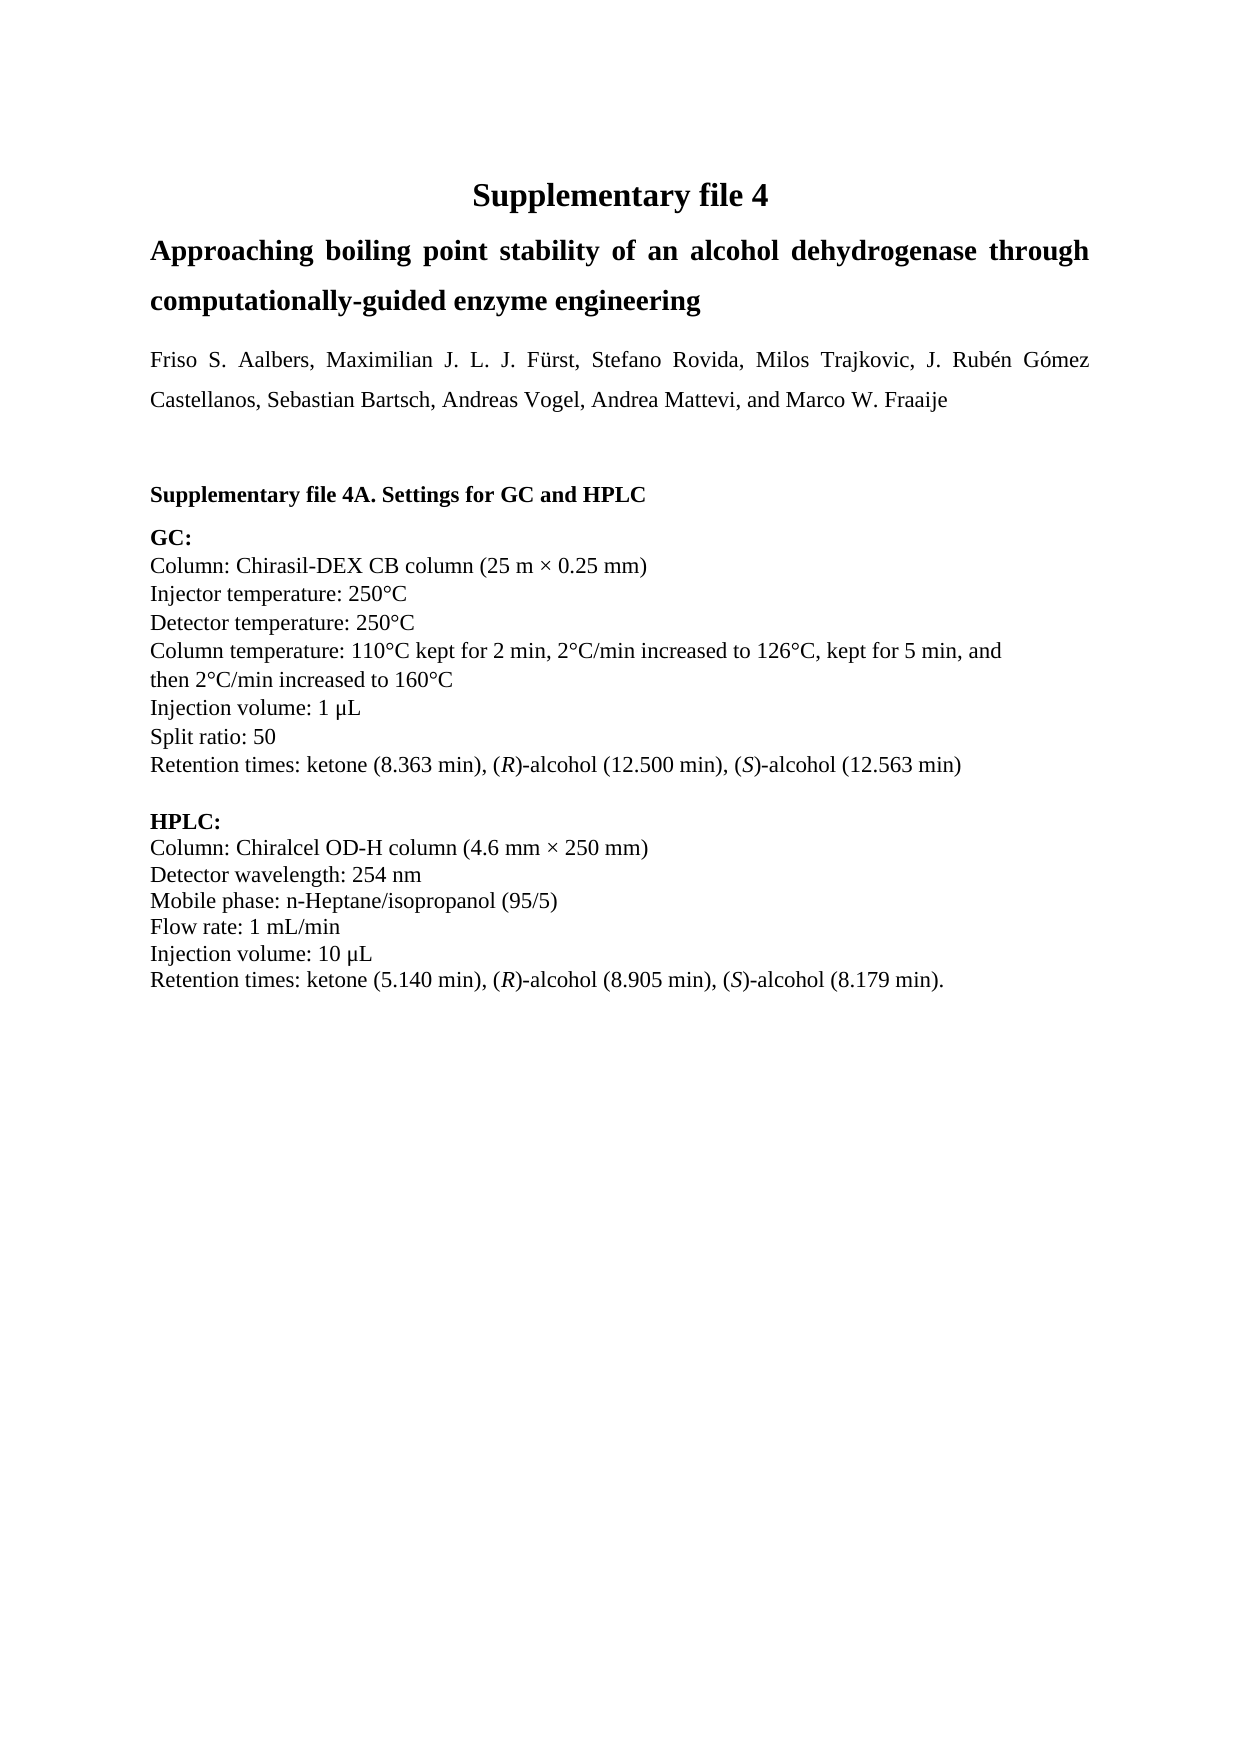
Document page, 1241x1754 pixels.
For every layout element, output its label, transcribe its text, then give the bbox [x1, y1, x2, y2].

text Injection volume: 10 μL [150, 940, 1090, 966]
text Column: Chiralcel OD-H column (4.6 mm × 250 mm) [150, 834, 1090, 861]
text Retention times: ketone (5.140 min), (R)-alcohol (8.905 min), (S)-alcohol (8.179 min). [150, 966, 1090, 992]
text HPLC: [150, 808, 1090, 834]
text Mobile phase: n-Heptane/isopropanol (95/5) [150, 887, 1090, 913]
text Injection volume: 1 μL [150, 694, 1090, 721]
text Column temperature: 110°C kept for 2 min, 2°C/min increased to 126°C, kept for 5 min, and [150, 637, 1090, 664]
text Column: Chirasil-DEX CB column (25 m × 0.25 mm) [150, 552, 1090, 578]
subtitle Supplementary file 4 [150, 175, 1090, 213]
text GC: [150, 524, 1090, 550]
text Supplementary file 4A. Settings for GC and HPLC [150, 481, 1090, 507]
text Approaching boiling point stability of an alcohol dehydrogenase through computationally-guided enzyme engineering [150, 233, 1090, 317]
text then 2°C/min increased to 160°C [150, 666, 1090, 692]
text Detector temperature: 250°C [150, 609, 1090, 635]
text Split ratio: 50 [150, 723, 1090, 749]
text Friso S. Aalbers, Maximilian J. L. J. Fürst, Stefano Rovida, Milos Trajkovic, J. Rubén Gómez Castellanos, Sebastian Bartsch, Andreas Vogel, Andrea Mattevi, and Marco W. Fraaije [150, 346, 1090, 412]
text Detector wavelength: 254 nm [150, 861, 1090, 887]
text Retention times: ketone (8.363 min), (R)-alcohol (12.500 min), (S)-alcohol (12.563 min) [150, 751, 1090, 777]
text Injector temperature: 250°C [150, 581, 1090, 607]
text Flow rate: 1 mL/min [150, 913, 1090, 940]
